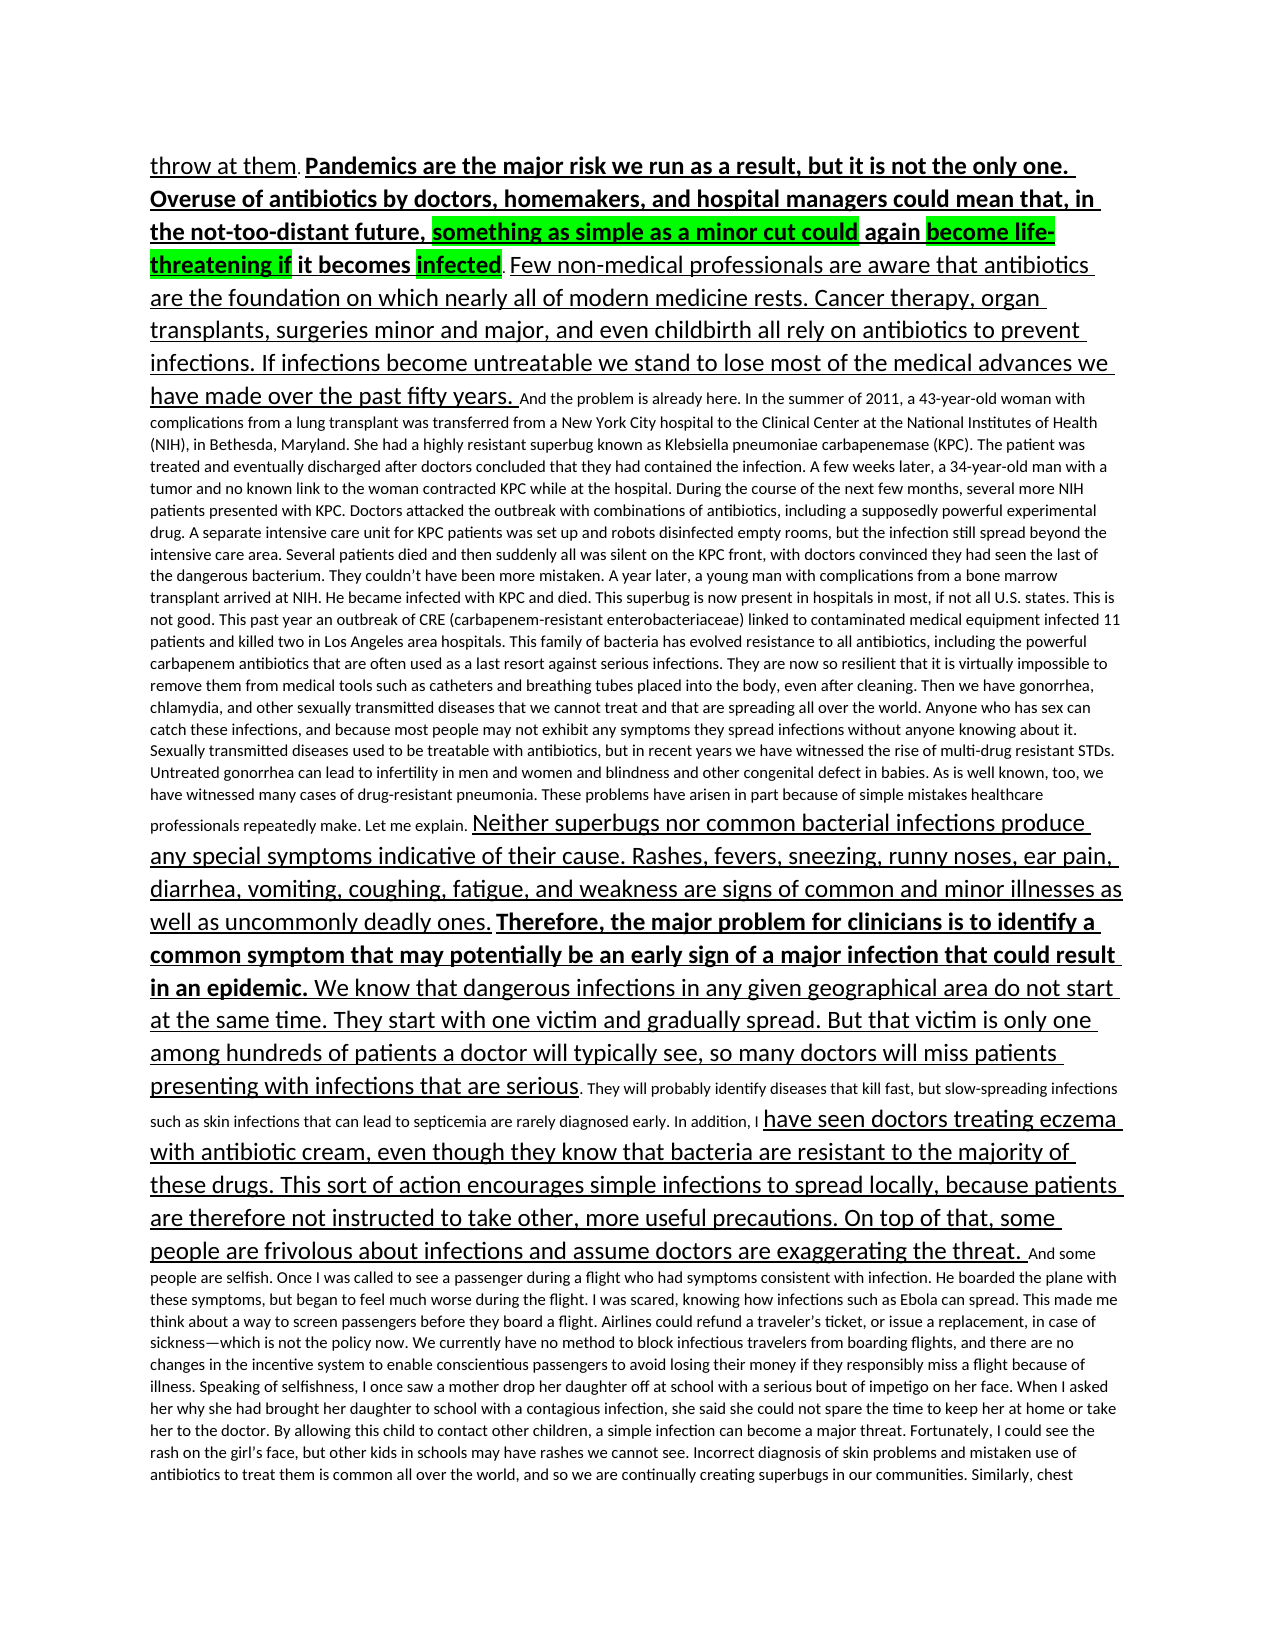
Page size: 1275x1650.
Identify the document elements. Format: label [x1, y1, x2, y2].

text [150, 150, 1125, 1484]
